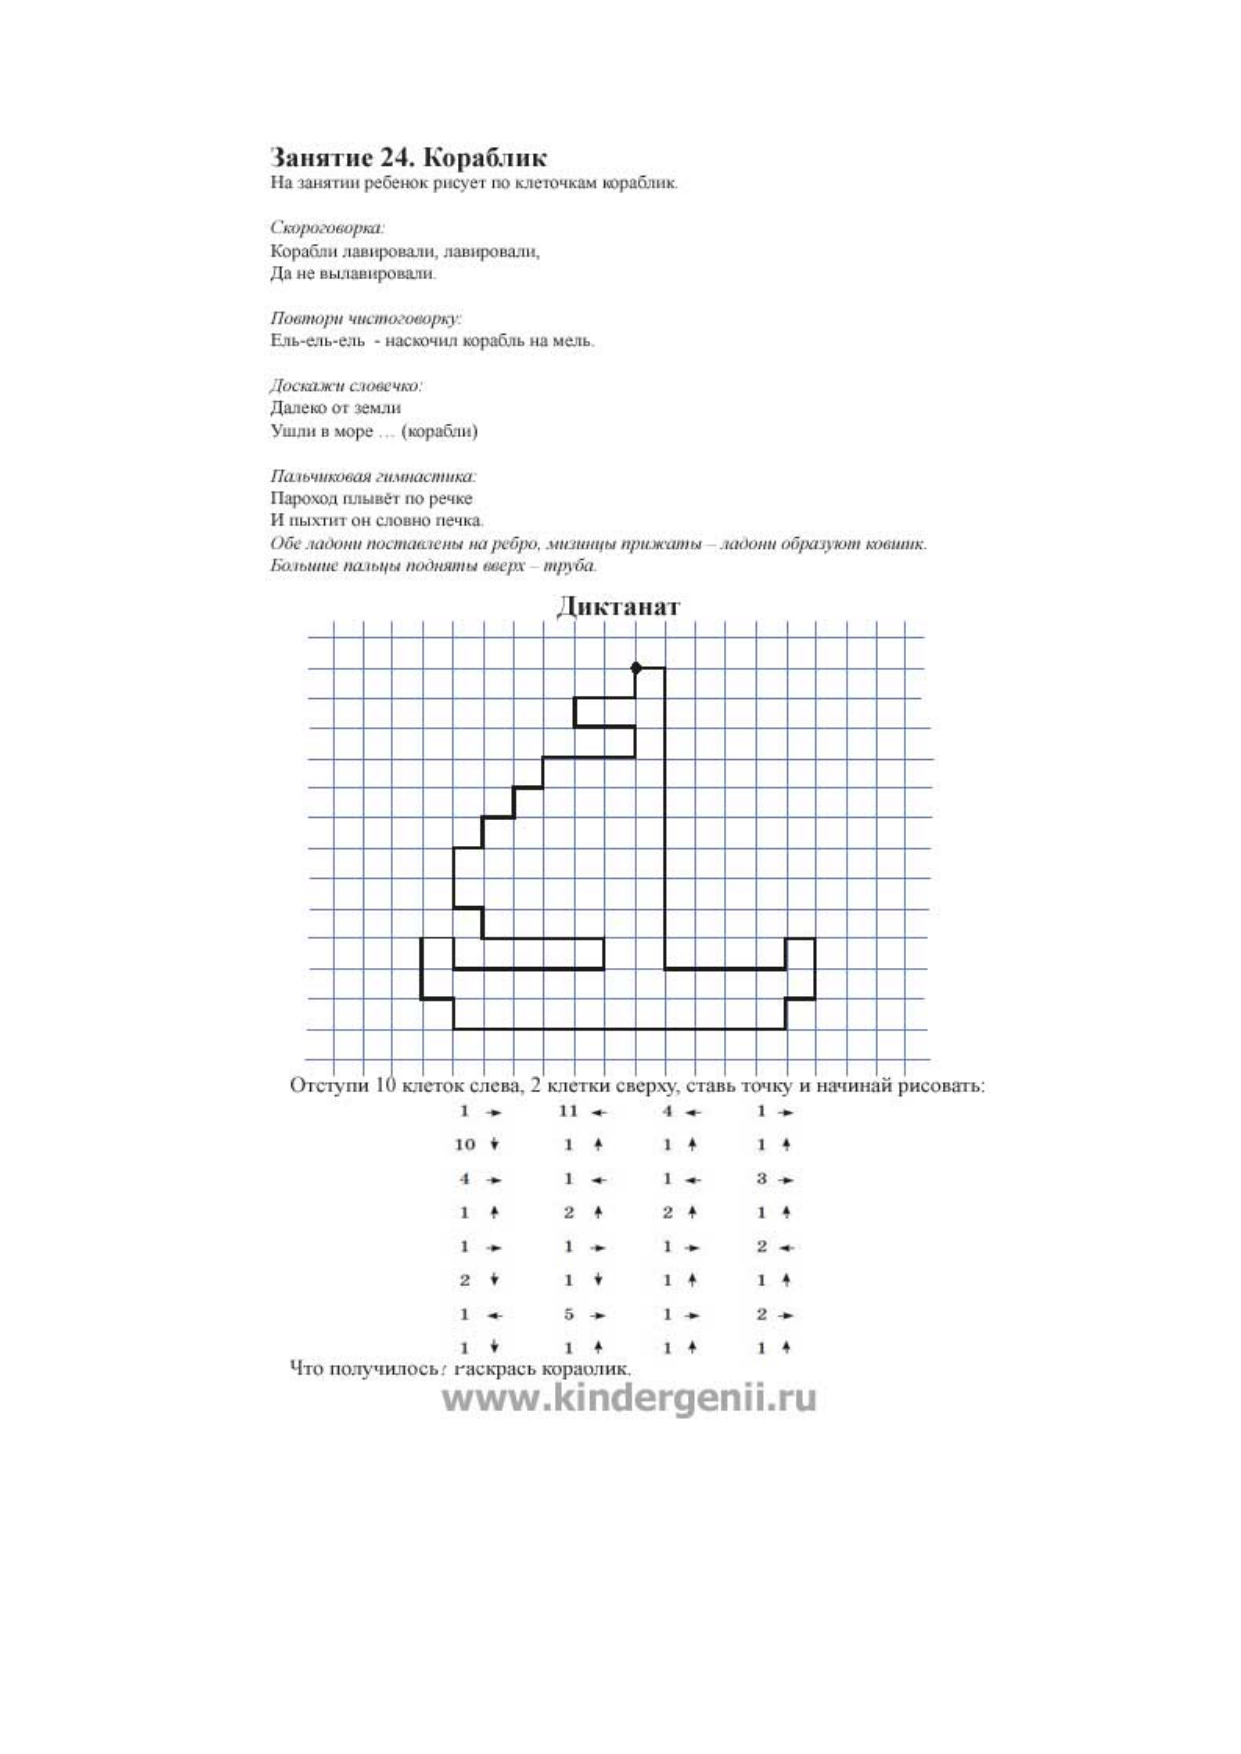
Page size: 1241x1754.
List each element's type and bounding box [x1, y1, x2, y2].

picture [177, 118, 1064, 1447]
